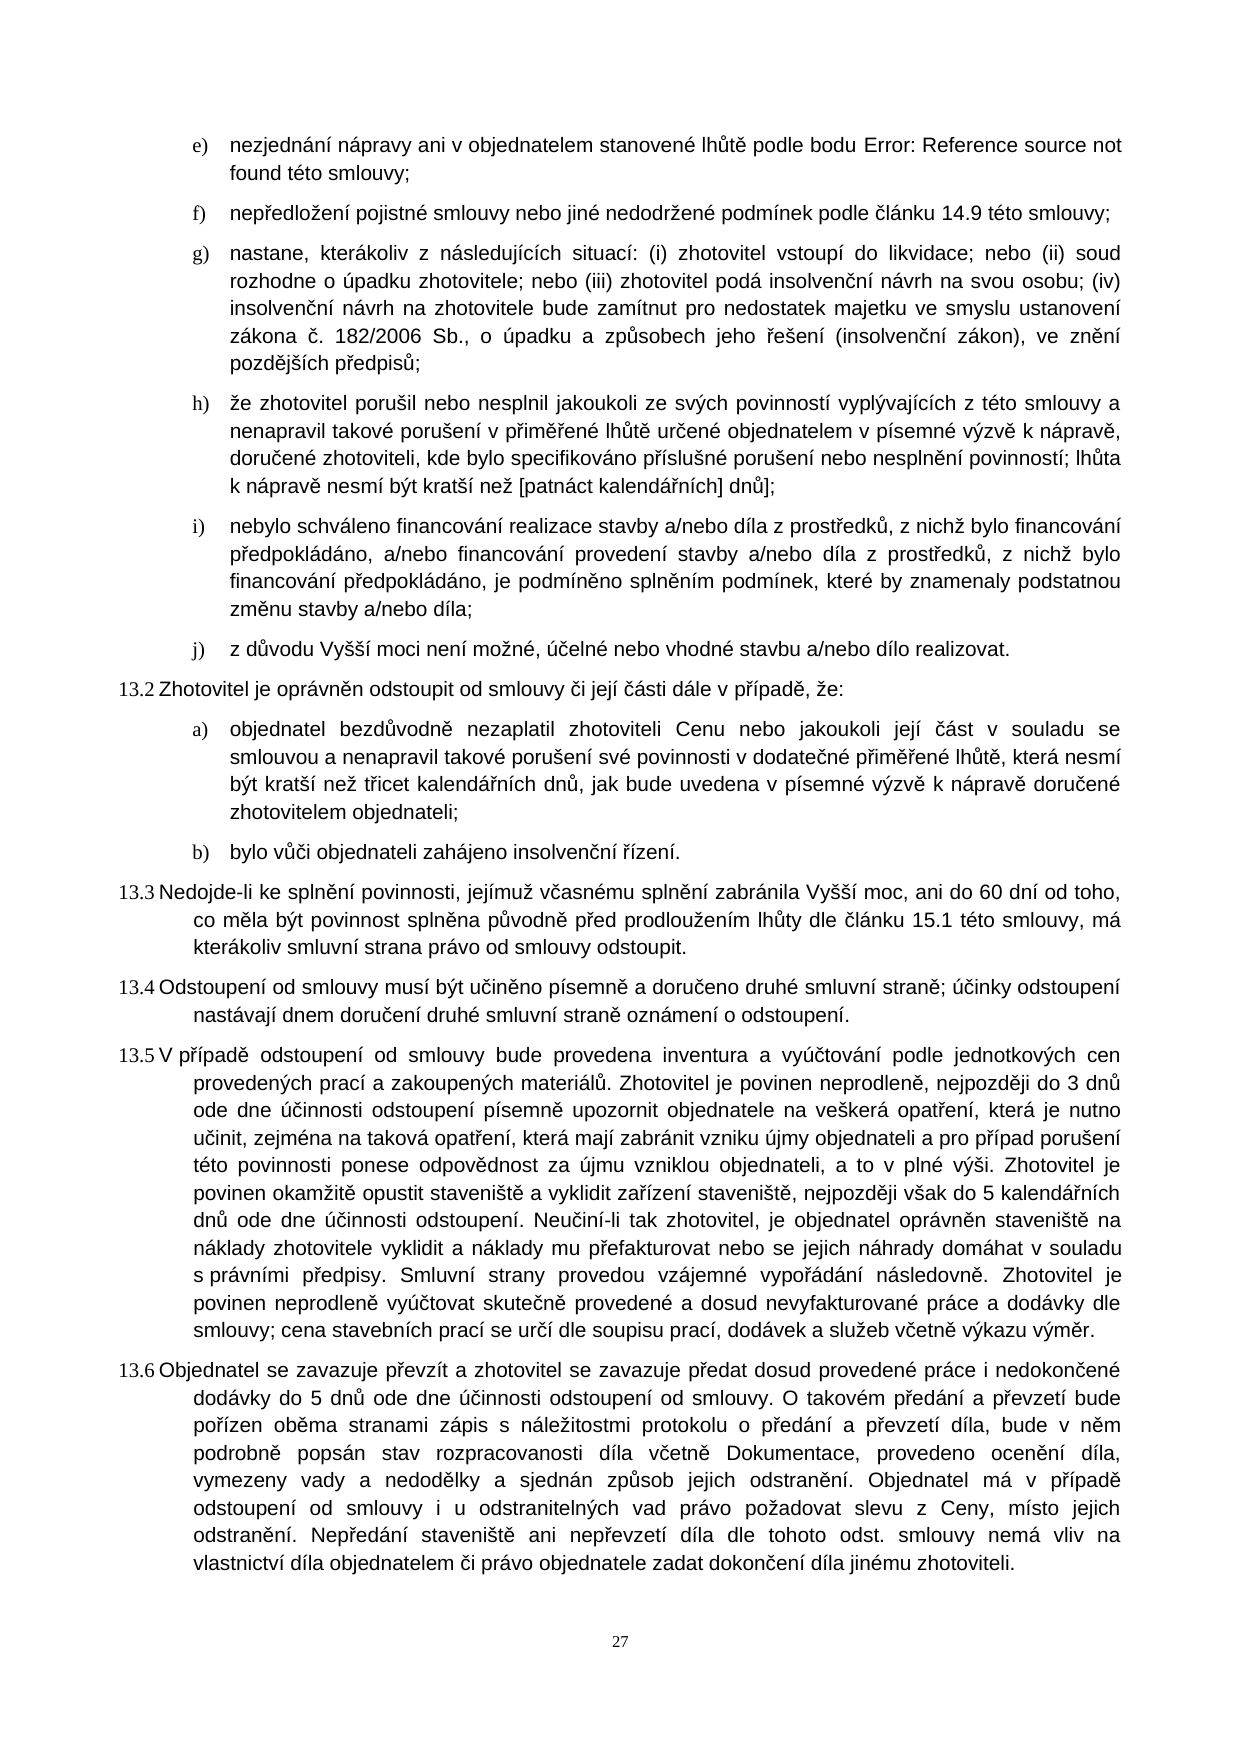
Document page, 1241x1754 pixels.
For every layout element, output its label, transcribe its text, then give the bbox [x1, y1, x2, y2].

list nastane, kterákoliv z následujících situací: (i) zhotovitel vstoupí do likvidace; nebo (ii) soud rozhodne o úpadku zhotovitele; nebo (iii) zhotovitel podá insolvenční návrh na svou osobu; (iv) insolvenční návrh na zhotovitele bude zamítnut pro nedostatek majetku ve smyslu ustanovení zákona č. 182/2006 Sb., o úpadku a způsobech jeho řešení (insolvenční zákon), ve znění pozdějších předpisů; [192, 241, 1122, 375]
list nebylo schváleno financování realizace stavby a/nebo díla z prostředků, z nichž bylo financování předpokládáno, a/nebo financování provedení stavby a/nebo díla z prostředků, z nichž bylo financování předpokládáno, je podmíněno splněním podmínek, které by znamenaly podstatnou změnu stavby a/nebo díla; [192, 514, 1122, 620]
list objednatel bezdůvodně nezaplatil zhotoviteli Cenu nebo jakoukoli její část v souladu se smlouvou a nenapravil takové porušení své povinnosti v dodatečné přiměřené lhůtě, která nesmí být kratší než třicet kalendářních dnů, jak bude uvedena v písemné výzvě k nápravě doručené zhotovitelem objednateli; [192, 717, 1122, 823]
list Nedojde-li ke splnění povinnosti, jejímuž včasnému splnění zabránila Vyšší moc, ani do 60 dní od toho, co měla být povinnost splněna původně před prodloužením lhůty dle článku 15.1 této smlouvy, má kterákoliv smluvní strana právo od smlouvy odstoupit. [118, 880, 1122, 959]
list že zhotovitel porušil nebo nesplnil jakoukoli ze svých povinností vyplývajících z této smlouvy a nenapravil takové porušení v přiměřené lhůtě určené objednatelem v písemné výzvě k nápravě, doručené zhotoviteli, kde bylo specifikováno příslušné porušení nebo nesplnění povinností; lhůta k nápravě nesmí být kratší než [patnáct kalendářních] dnů]; [192, 391, 1122, 498]
list bylo vůči objednateli zahájeno insolvenční řízení. [192, 839, 1122, 864]
list Zhotovitel je oprávněn odstoupit od smlouvy či její části dále v případě, že: [118, 677, 1122, 701]
list V případě odstoupení od smlouvy bude provedena inventura a vyúčtování podle jednotkových cen provedených prací a zakoupených materiálů. Zhotovitel je povinen neprodleně, nejpozději do 3 dnů ode dne účinnosti odstoupení písemně upozornit objednatele na veškerá opatření, která je nutno učinit, zejména na taková opatření, která mají zabránit vzniku újmy objednateli a pro případ porušení této povinnosti ponese odpovědnost za újmu vzniklou objednateli, a to v plné výši. Zhotovitel je povinen okamžitě opustit staveniště a vyklidit zařízení staveniště, nejpozději však do 5 kalendářních dnů ode dne účinnosti odstoupení. Neučiní-li tak zhotovitel, je objednatel oprávněn staveniště na náklady zhotovitele vyklidit a náklady mu přefakturovat nebo se jejich náhrady domáhat v souladu s právními předpisy. Smluvní strany provedou vzájemné vypořádání následovně. Zhotovitel je povinen neprodleně vyúčtovat skutečně provedené a dosud nevyfakturované práce a dodávky dle smlouvy; cena stavebních prací se určí dle soupisu prací, dodávek a služeb včetně výkazu výměr. [118, 1043, 1122, 1342]
list z důvodu Vyšší moci není možné, účelné nebo vhodné stavbu a/nebo dílo realizovat. [192, 636, 1122, 661]
list Odstoupení od smlouvy musí být učiněno písemně a doručeno druhé smluvní straně; účinky odstoupení nastávají dnem doručení druhé smluvní straně oznámení o odstoupení. [118, 975, 1122, 1027]
list Objednatel se zavazuje převzít a zhotovitel se zavazuje předat dosud provedené práce i nedokončené dodávky do 5 dnů ode dne účinnosti odstoupení od smlouvy. O takovém předání a převzetí bude pořízen oběma stranami zápis s náležitostmi protokolu o předání a převzetí díla, bude v něm podrobně popsán stav rozpracovanosti díla včetně Dokumentace, provedeno ocenění díla, vymezeny vady a nedodělky a sjednán způsob jejich odstranění. Objednatel má v případě odstoupení od smlouvy i u odstranitelných vad právo požadovat slevu z Ceny, místo jejich odstranění. Nepředání staveniště ani nepřevzetí díla dle tohoto odst. smlouvy nemá vliv na vlastnictví díla objednatelem či právo objednatele zadat dokončení díla jinému zhotoviteli. [118, 1358, 1122, 1574]
list nepředložení pojistné smlouvy nebo jiné nedodržené podmínek podle článku 14.9 této smlouvy; [192, 201, 1122, 225]
